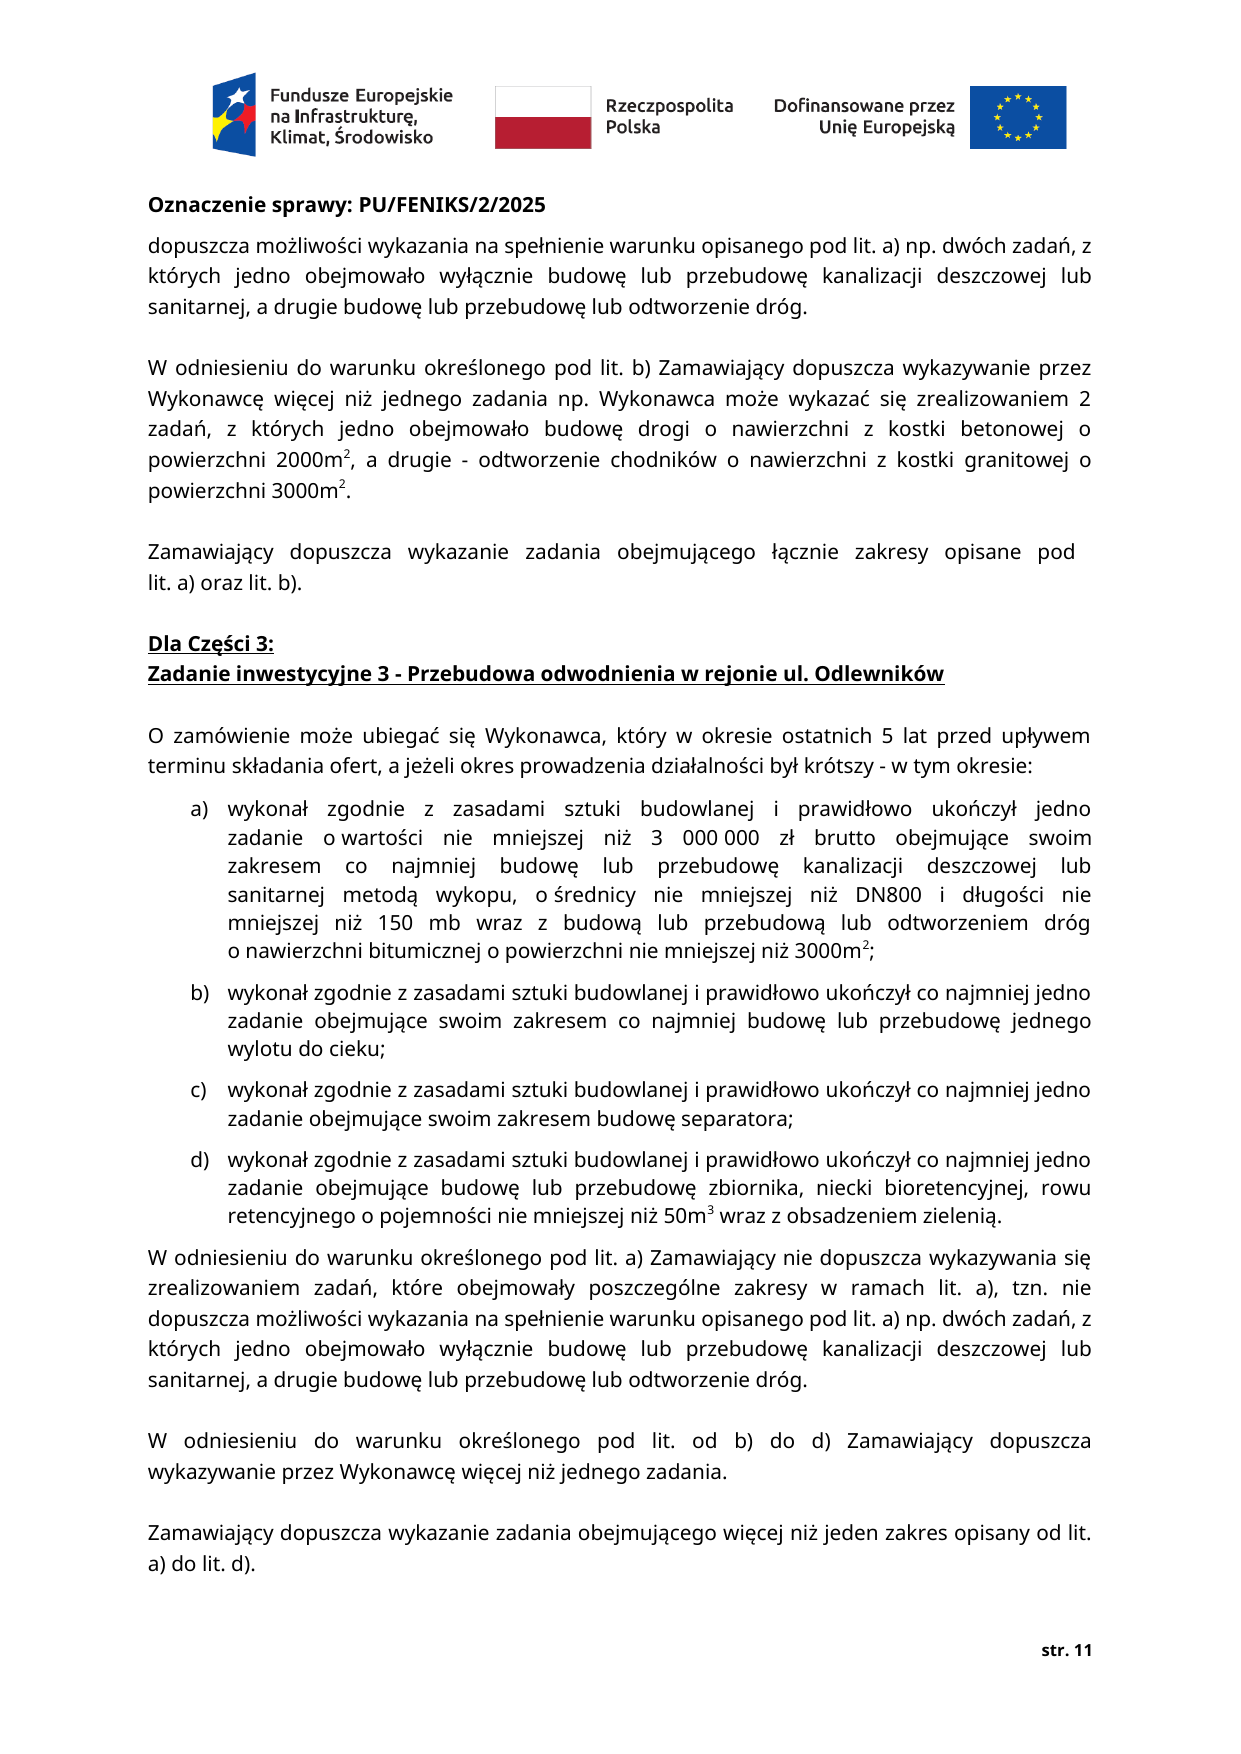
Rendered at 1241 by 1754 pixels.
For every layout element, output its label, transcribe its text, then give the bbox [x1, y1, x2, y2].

text W odniesieniu do warunku określonego pod lit. b) Zamawiający dopuszcza wykazywanie przez Wykonawcę więcej niż jednego zadania np. Wykonawca może wykazać się zrealizowaniem 2 zadań, z których jedno obejmowało budowę drogi o nawierzchni z kostki betonowej o powierzchni 2000m2, a drugie - odtworzenie chodników o nawierzchni z kostki granitowej o powierzchni 3000m2. [148, 353, 1093, 504]
list wykonał zgodnie z zasadami sztuki budowlanej i prawidłowo ukończył co najmniej jedno zadanie obejmujące swoim zakresem co najmniej budowę lub przebudowę jednego wylotu do cieku; [190, 978, 1093, 1063]
text Zamawiający dopuszcza wykazanie zadania obejmującego więcej niż jeden zakres opisany od lit. a) do lit. d). [148, 1518, 1093, 1577]
list wykonał zgodnie z zasadami sztuki budowlanej i prawidłowo ukończył co najmniej jedno zadanie obejmujące budowę lub przebudowę zbiornika, niecki bioretencyjnej, rowu retencyjnego o pojemności nie mniejszej niż 50m3 wraz z obsadzeniem zielenią. [190, 1145, 1093, 1230]
text O zamówienie może ubiegać się Wykonawca, który w okresie ostatnich 5 lat przed upływem terminu składania ofert, a jeżeli okres prowadzenia działalności był krótszy - w tym okresie: [148, 721, 1093, 780]
list wykonał zgodnie z zasadami sztuki budowlanej i prawidłowo ukończył co najmniej jedno zadanie obejmujące swoim zakresem budowę separatora; [190, 1075, 1093, 1132]
text W odniesieniu do warunku określonego pod lit. od b) do d) Zamawiający dopuszcza wykazywanie przez Wykonawcę więcej niż jednego zadania. [148, 1426, 1093, 1485]
picture [147, 55, 1093, 178]
text Zadanie inwestycyjne 3 - Przebudowa odwodnienia w rejonie ul. Odlewników [148, 659, 1093, 688]
text Dla Części 3: [148, 629, 1093, 657]
list wykonał zgodnie z zasadami sztuki budowlanej i prawidłowo ukończył jedno zadanie o wartości nie mniejszej niż 3 000 000 zł brutto obejmujące swoim zakresem co najmniej budowę lub przebudowę kanalizacji deszczowej lub sanitarnej metodą wykopu, o średnicy nie mniejszej niż DN800 i długości nie mniejszej niż 150 mb wraz z budową lub przebudową lub odtworzeniem dróg o nawierzchni bitumicznej o powierzchni nie mniejszej niż 3000m2; [190, 794, 1093, 965]
text Zamawiający dopuszcza wykazanie zadania obejmującego łącznie zakresy opisane pod lit. a) oraz lit. b). [148, 537, 1093, 596]
